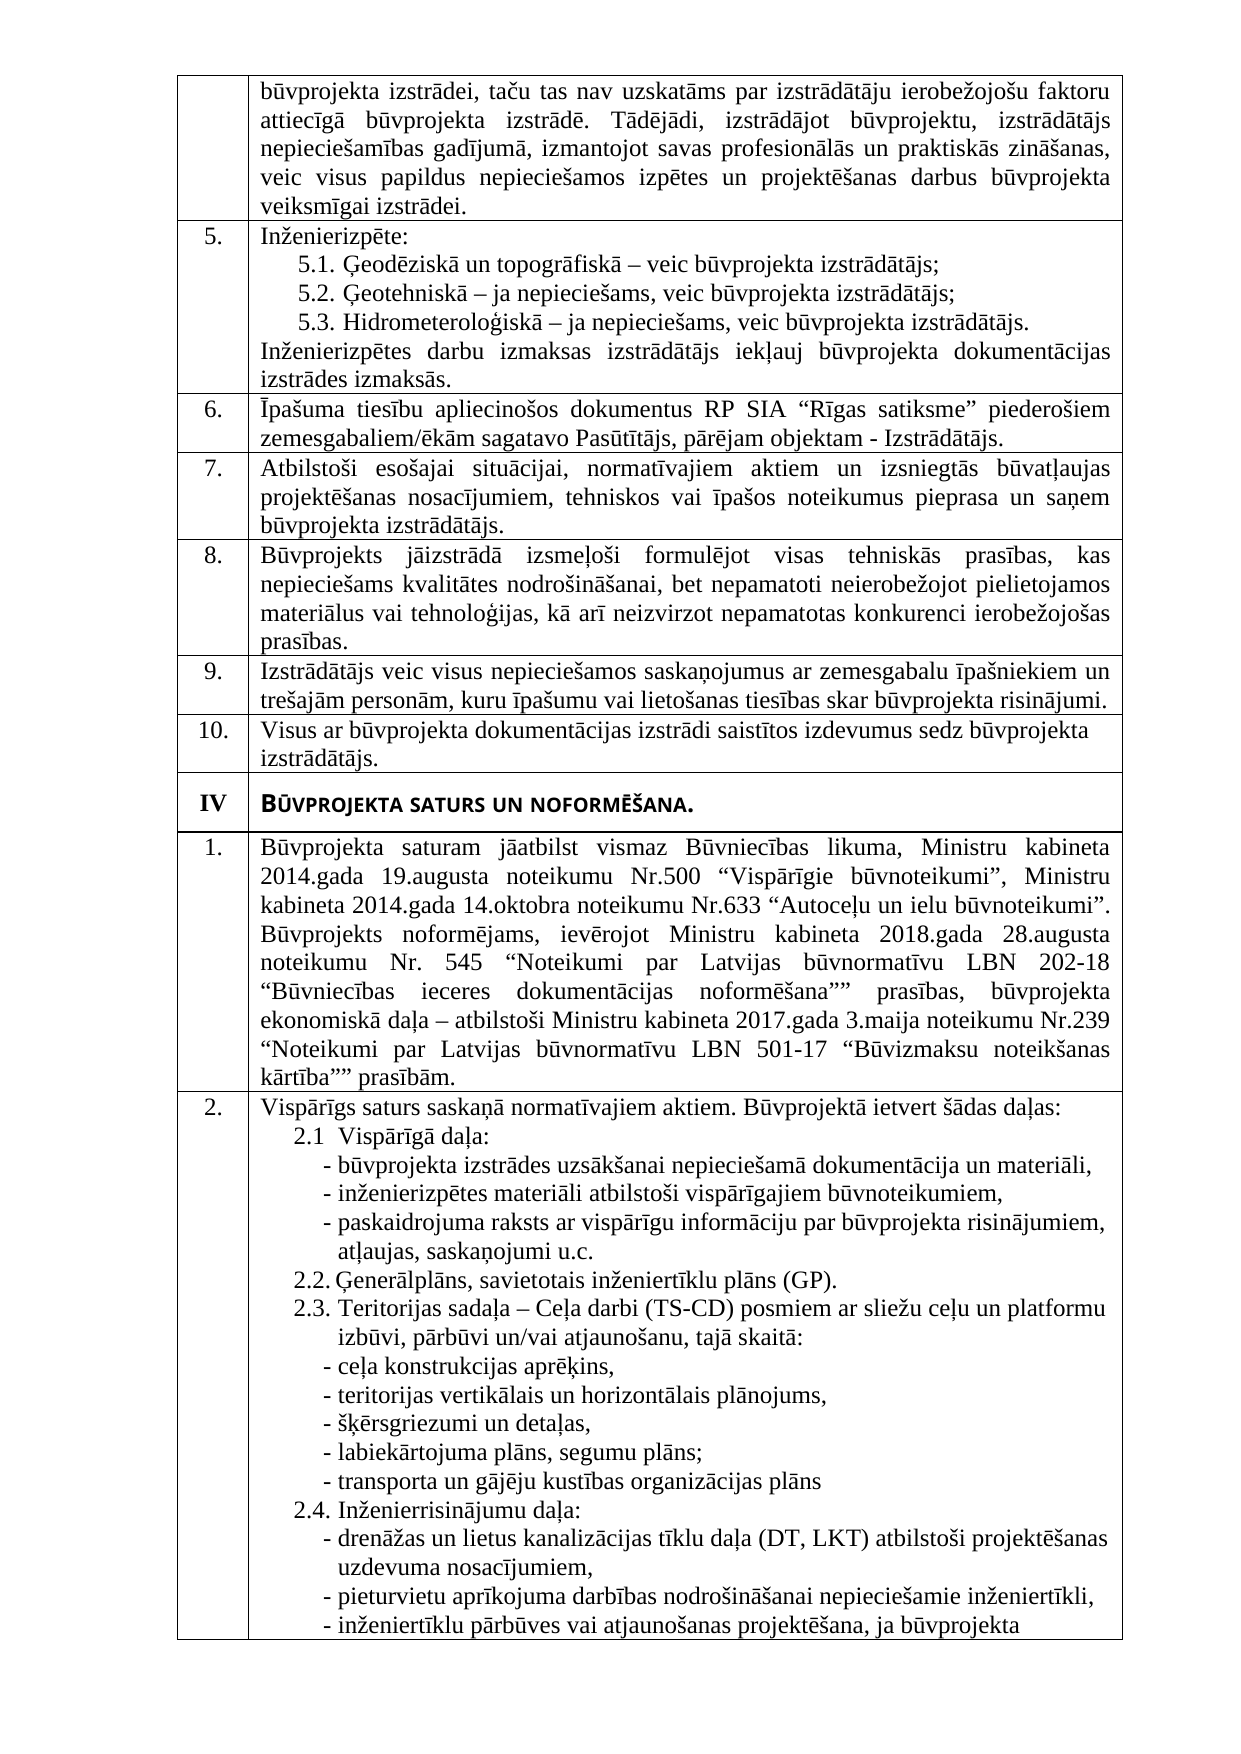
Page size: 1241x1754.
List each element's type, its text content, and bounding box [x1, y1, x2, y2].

table_cell 10. [178, 715, 248, 772]
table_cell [249, 76, 1122, 220]
table_cell Būvprojekta saturs un noformēšana. [249, 773, 1122, 831]
table_cell 8. [178, 540, 248, 655]
table_cell Būvprojekts jāizstrādā izsmeļoši formulējot visas tehniskās prasības, kas nepieciešams kvalitātes nodrošināšanai, bet nepamatoti neierobežojot pielietojamos materiālus vai tehnoloģijas, kā arī neizvirzot nepamatotas konkurenci ierobežojošas prasības. [249, 540, 1122, 655]
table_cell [249, 1092, 1122, 1638]
table_cell IV [178, 773, 248, 831]
table_cell Visus ar būvprojekta dokumentācijas izstrādi saistītos izdevumus sedz būvprojekta izstrādātājs. [249, 715, 1122, 772]
table_cell 9. [178, 656, 248, 714]
table_cell 7. [178, 453, 248, 539]
table_cell 1. [178, 833, 248, 1091]
table_cell Būvprojekta saturam jāatbilst vismaz Būvniecības likuma, Ministru kabineta 2014.gada 19.augusta noteikumu Nr.500 “Vispārīgie būvnoteikumi”, Ministru kabineta 2014.gada 14.oktobra noteikumu Nr.633 “Autoceļu un ielu būvnoteikumi”. Būvprojekts noformējams, ievērojot Ministru kabineta 2018.gada 28.augusta noteikumu Nr. 545 “Noteikumi par Latvijas būvnormatīvu LBN 202-18 “Būvniecības ieceres dokumentācijas noformēšana”” prasības, būvprojekta ekonomiskā daļa – atbilstoši Ministru kabineta 2017.gada 3.maija noteikumu Nr.239 “Noteikumi par Latvijas būvnormatīvu LBN 501-17 “Būvizmaksu noteikšanas kārtība”” prasībām. [249, 833, 1122, 1091]
table_cell 2. [178, 1092, 248, 1638]
table_cell Inženierizpēte: Ģeodēziskā un topogrāfiskā – veic būvprojekta izstrādātājs; Ģeotehniskā – ja nepieciešams, veic būvprojekta izstrādātājs; Hidrometeroloģiskā – ja nepieciešams, veic būvprojekta izstrādātājs. Inženierizpētes darbu izmaksas izstrādātājs iekļauj būvprojekta dokumentācijas izstrādes izmaksās. [249, 221, 1122, 393]
table_cell 6. [178, 394, 248, 452]
table_cell Īpašuma tiesību apliecinošos dokumentus RP SIA “Rīgas satiksme” piederošiem zemesgabaliem/ēkām sagatavo Pasūtītājs, pārējam objektam - Izstrādātājs. [249, 394, 1122, 452]
table_cell Atbilstoši esošajai situācijai, normatīvajiem aktiem un izsniegtās būvatļaujas projektēšanas nosacījumiem, tehniskos vai īpašos noteikumus pieprasa un saņem būvprojekta izstrādātājs. [249, 453, 1122, 539]
table_cell Izstrādātājs veic visus nepieciešamos saskaņojumus ar zemesgabalu īpašniekiem un trešajām personām, kuru īpašumu vai lietošanas tiesības skar būvprojekta risinājumi. [249, 656, 1122, 714]
table_cell 5. [178, 221, 248, 393]
table_cell 4. [178, 76, 248, 220]
